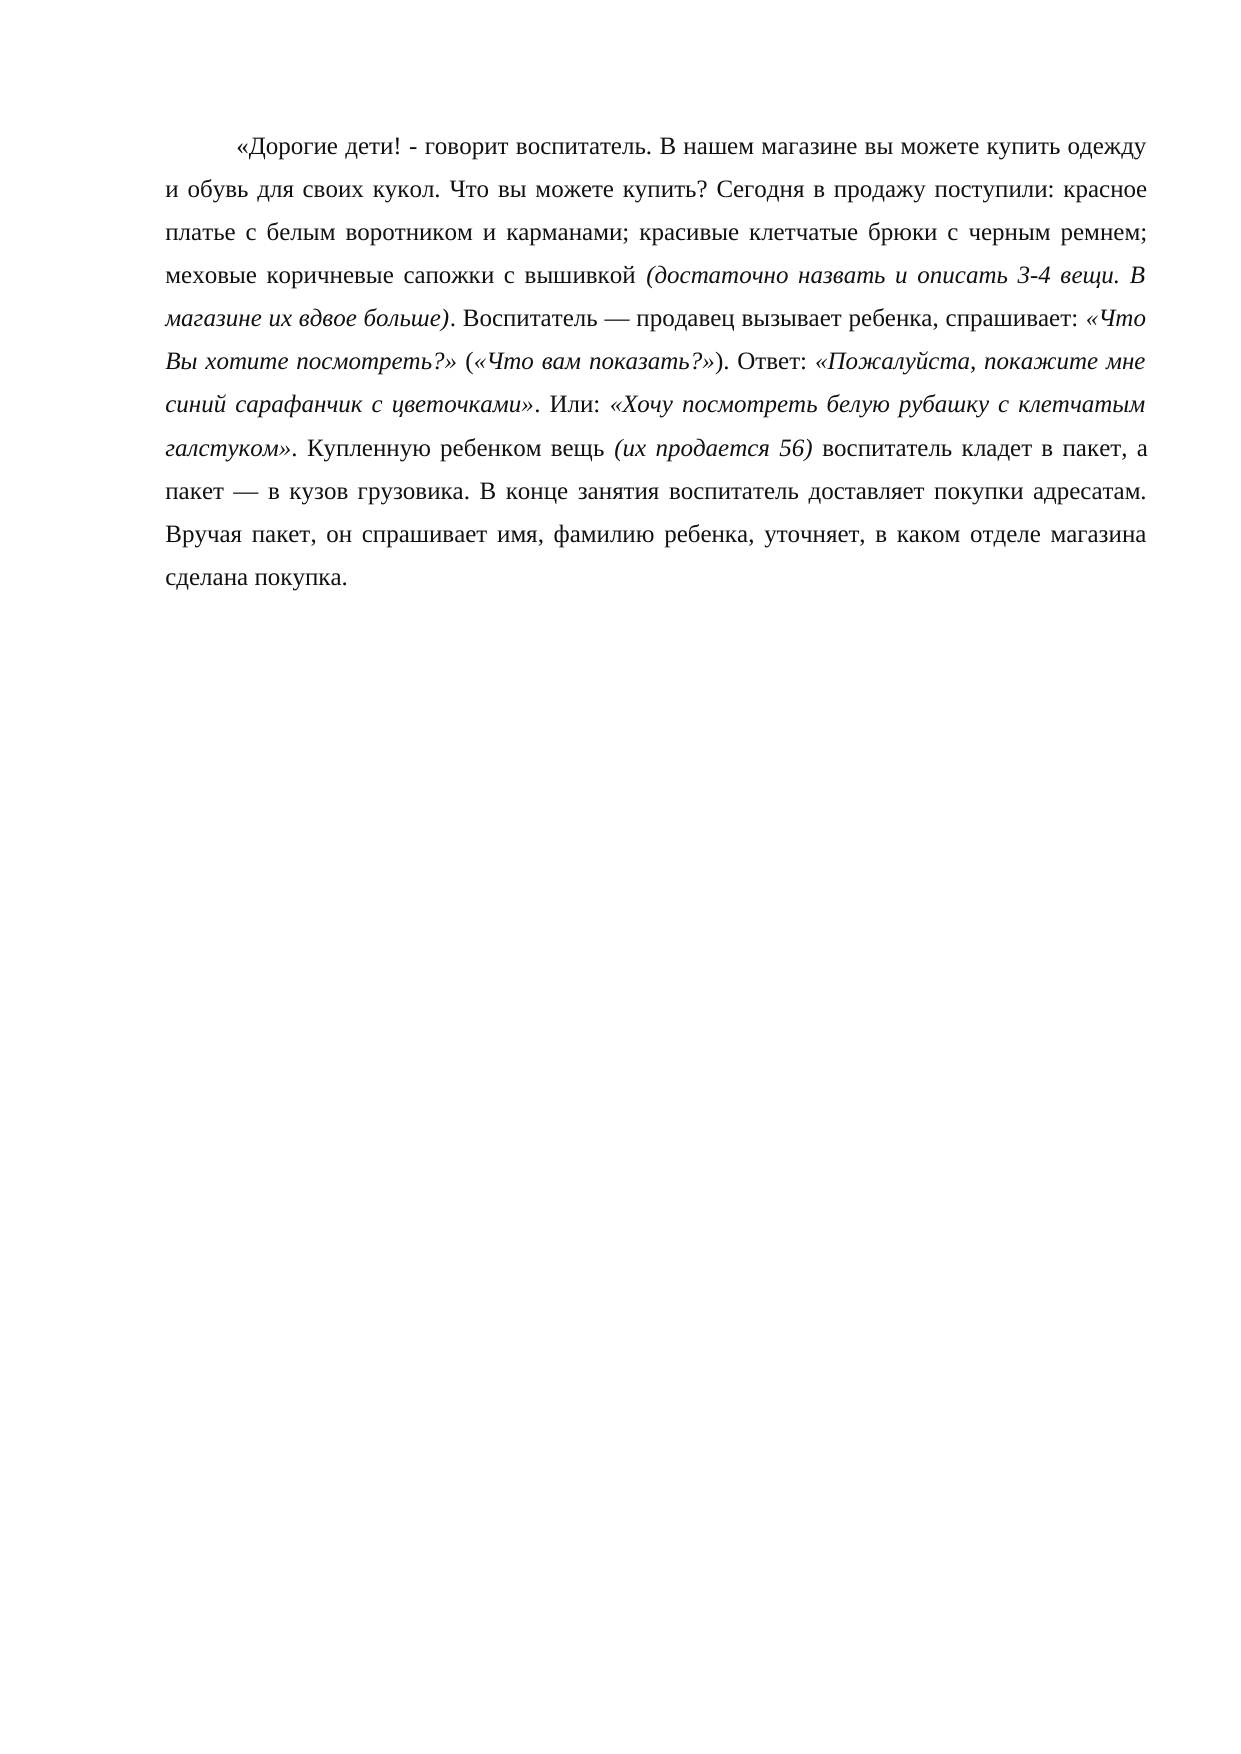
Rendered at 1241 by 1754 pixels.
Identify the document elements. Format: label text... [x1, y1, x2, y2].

text «Дорогие дети! - говорит воспитатель. В нашем магазине вы можете купить одежду и обувь для своих кукол. Что вы можете купить? Сегодня в продажу поступили: красное платье с белым воротником и карманами; красивые клетчатые брюки с черным ремнем; меховые коричневые сапожки с вышивкой (достаточно назвать и описать 3-4 вещи. В магазине их вдвое больше). Воспитатель — продавец вызывает ребенка, спрашивает: «Что Вы хотите посмотреть?» («Что вам показать?»). Ответ: «Пожалуйста, покажите мне синий сарафанчик с цветочками». Или: «Хочу посмотреть белую рубашку с клетчатым галстуком». Купленную ребенком вещь (их продается 56) воспитатель кладет в пакет, а пакет — в кузов грузовика. В конце занятия воспитатель доставляет покупки адресатам. Вручая пакет, он спрашивает имя, фамилию ребенка, уточняет, в каком отделе магазина сделана покупка. [165, 131, 1148, 591]
